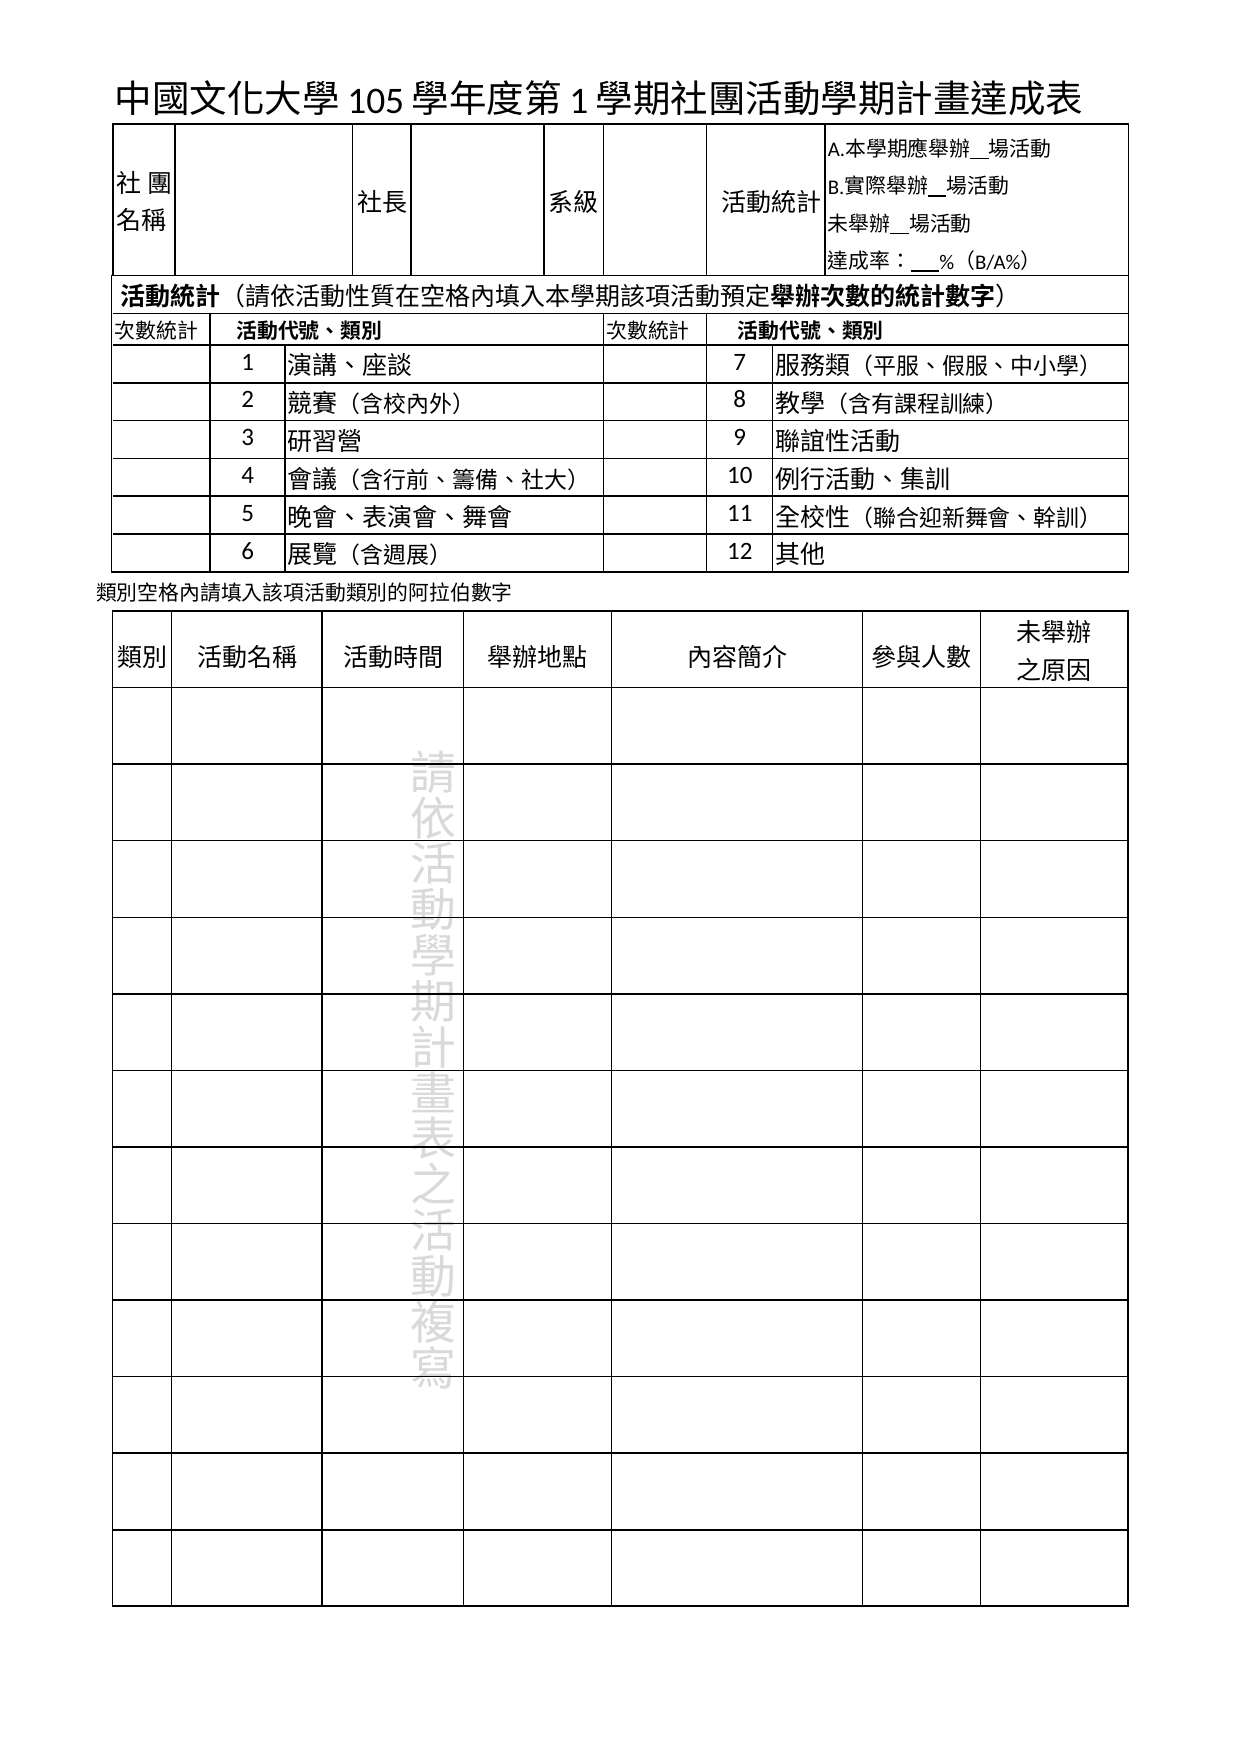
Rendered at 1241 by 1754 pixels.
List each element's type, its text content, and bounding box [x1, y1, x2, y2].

table_cell [323, 1377, 463, 1452]
table_cell [604, 535, 706, 571]
table_cell [464, 1454, 611, 1529]
table_cell [113, 995, 171, 1069]
table_cell [863, 688, 980, 763]
table_cell 演講、座談 [286, 346, 603, 382]
table_cell [604, 384, 706, 420]
table_cell 9 [707, 421, 772, 458]
table_cell 例行活動、集訓 [773, 459, 1128, 495]
table_cell [323, 1531, 463, 1605]
table_cell 晚會、表演會、舞會 [286, 497, 603, 533]
table_cell [323, 1224, 463, 1299]
table_cell 12 [707, 535, 772, 571]
table_cell [113, 918, 171, 993]
table_cell [172, 1224, 321, 1299]
table_cell [612, 1224, 862, 1299]
table_cell 次數統計 [112, 314, 209, 344]
table_header 舉辦地點 [464, 612, 611, 687]
table_cell [863, 918, 980, 993]
table_cell [464, 918, 611, 993]
table_cell 活動代號、類別 [211, 314, 603, 344]
table_header [604, 125, 706, 274]
table_header 社長 [353, 125, 410, 274]
table_cell [172, 1301, 321, 1376]
table_cell [323, 995, 463, 1069]
table_cell [464, 841, 611, 916]
table_cell [464, 1071, 611, 1146]
table_cell 全校性（聯合迎新舞會、幹訓） [773, 497, 1128, 533]
table_cell [981, 1148, 1127, 1223]
table_cell 教學（含有課程訓練） [773, 384, 1128, 420]
table_cell 2 [211, 384, 284, 420]
table_header 內容簡介 [612, 612, 862, 687]
table_cell [981, 918, 1127, 993]
table_header [412, 125, 543, 274]
table_header 活動時間 [323, 612, 463, 687]
table_cell 3 [211, 421, 284, 458]
table_cell [612, 841, 862, 916]
table_cell [612, 765, 862, 840]
table_cell [172, 995, 321, 1069]
table_cell [863, 1148, 980, 1223]
table_cell [112, 496, 209, 533]
table_cell 其他 [773, 535, 1128, 571]
table_header 未舉辦 之原因 [981, 612, 1127, 687]
table_cell [113, 1224, 171, 1299]
table_header 類別 [113, 612, 171, 687]
table_cell 10 [707, 459, 772, 495]
table_cell [464, 688, 611, 763]
table_cell [863, 841, 980, 916]
table_cell [981, 765, 1127, 840]
table_cell [113, 1301, 171, 1376]
table_cell [604, 421, 706, 458]
table_cell [464, 1148, 611, 1223]
table_cell [604, 497, 706, 533]
table_cell [172, 765, 321, 840]
table_header 活動統計 [707, 125, 824, 274]
table_cell [863, 1377, 980, 1452]
table_cell [981, 1377, 1127, 1452]
table_cell [113, 1071, 171, 1146]
table_cell [612, 918, 862, 993]
table_cell 聯誼性活動 [773, 421, 1128, 458]
table_cell [112, 534, 209, 571]
table_cell 次數統計 [604, 314, 706, 344]
table_cell [172, 688, 321, 763]
table_cell [863, 1454, 980, 1529]
table_cell [464, 1224, 611, 1299]
table_cell [323, 688, 463, 763]
table_cell [863, 1224, 980, 1299]
table_cell [981, 688, 1127, 763]
table_cell [612, 1071, 862, 1146]
table_cell 研習營 [286, 421, 603, 458]
table_cell [172, 1148, 321, 1223]
table_cell [464, 1377, 611, 1452]
table_cell [612, 1377, 862, 1452]
table_header [176, 125, 352, 274]
table_cell [323, 918, 463, 993]
table_cell 4 [211, 459, 284, 495]
table_cell [112, 459, 209, 495]
table_cell [323, 1148, 463, 1223]
table_cell [112, 383, 209, 420]
table_cell [464, 995, 611, 1069]
table_cell [112, 345, 209, 382]
table_cell [863, 995, 980, 1069]
table_cell [981, 1301, 1127, 1376]
table_cell 7 [707, 346, 772, 382]
table_cell [981, 1454, 1127, 1529]
table_cell [113, 1148, 171, 1223]
table_cell 1 [211, 346, 284, 382]
table_cell [863, 765, 980, 840]
table_cell [323, 765, 463, 840]
table_cell [113, 765, 171, 840]
table_cell [323, 1301, 463, 1376]
table_header 參與人數 [863, 612, 980, 687]
table_cell 6 [211, 535, 284, 571]
table_cell [981, 1531, 1127, 1605]
table_cell [172, 841, 321, 916]
table_cell 會議（含行前、籌備、社大） [286, 459, 603, 495]
table_cell [612, 1454, 862, 1529]
table_cell [113, 1377, 171, 1452]
table_cell 活動代號、類別 [707, 314, 1128, 344]
table_cell [981, 1071, 1127, 1146]
table_cell [863, 1071, 980, 1146]
table_cell [612, 1148, 862, 1223]
table_cell 競賽（含校內外） [286, 384, 603, 420]
table_cell [604, 459, 706, 495]
table_cell [612, 688, 862, 763]
table_cell 8 [707, 384, 772, 420]
table_cell [172, 1071, 321, 1146]
table_cell [113, 1531, 171, 1605]
table_cell [612, 995, 862, 1069]
table_cell [612, 1531, 862, 1605]
table_cell [172, 918, 321, 993]
table_cell [112, 421, 209, 458]
table_cell [323, 1454, 463, 1529]
table_cell [113, 841, 171, 916]
table_cell [113, 688, 171, 763]
table_cell 服務類（平服、假服、中小學） [773, 346, 1128, 382]
table_cell 5 [211, 497, 284, 533]
text 類別空格內請填入該項活動類別的阿拉伯數字 [75, 573, 1165, 610]
table_cell [981, 995, 1127, 1069]
table_cell 11 [707, 497, 772, 533]
table_cell [863, 1531, 980, 1605]
table_cell [323, 841, 463, 916]
table_header A.本學期應舉辦 場活動 B.實際舉辦 場活動 未舉辦 場活動 達成率： %（B/A%） [826, 125, 1128, 274]
table_cell [172, 1454, 321, 1529]
table_cell [612, 1301, 862, 1376]
table_cell 展覽（含週展） [286, 535, 603, 571]
table_cell [464, 1531, 611, 1605]
table_cell [981, 841, 1127, 916]
table_header 社團名稱 [114, 125, 174, 274]
table_cell [981, 1224, 1127, 1299]
table_cell [464, 765, 611, 840]
table_cell [172, 1531, 321, 1605]
table_cell [604, 346, 706, 382]
table_cell [113, 1454, 171, 1529]
table_cell [323, 1071, 463, 1146]
table_header 系級 [545, 125, 603, 274]
table_cell [464, 1301, 611, 1376]
table_cell [172, 1377, 321, 1452]
text 中國文化大學105學年度第1學期社團活動學期計畫達成表 [114, 48, 1165, 123]
table_cell [863, 1301, 980, 1376]
table_header 活動名稱 [172, 612, 321, 687]
table_cell 活動統計（請依活動性質在空格內填入本學期該項活動預定舉辦次數的統計數字） [112, 276, 1128, 312]
